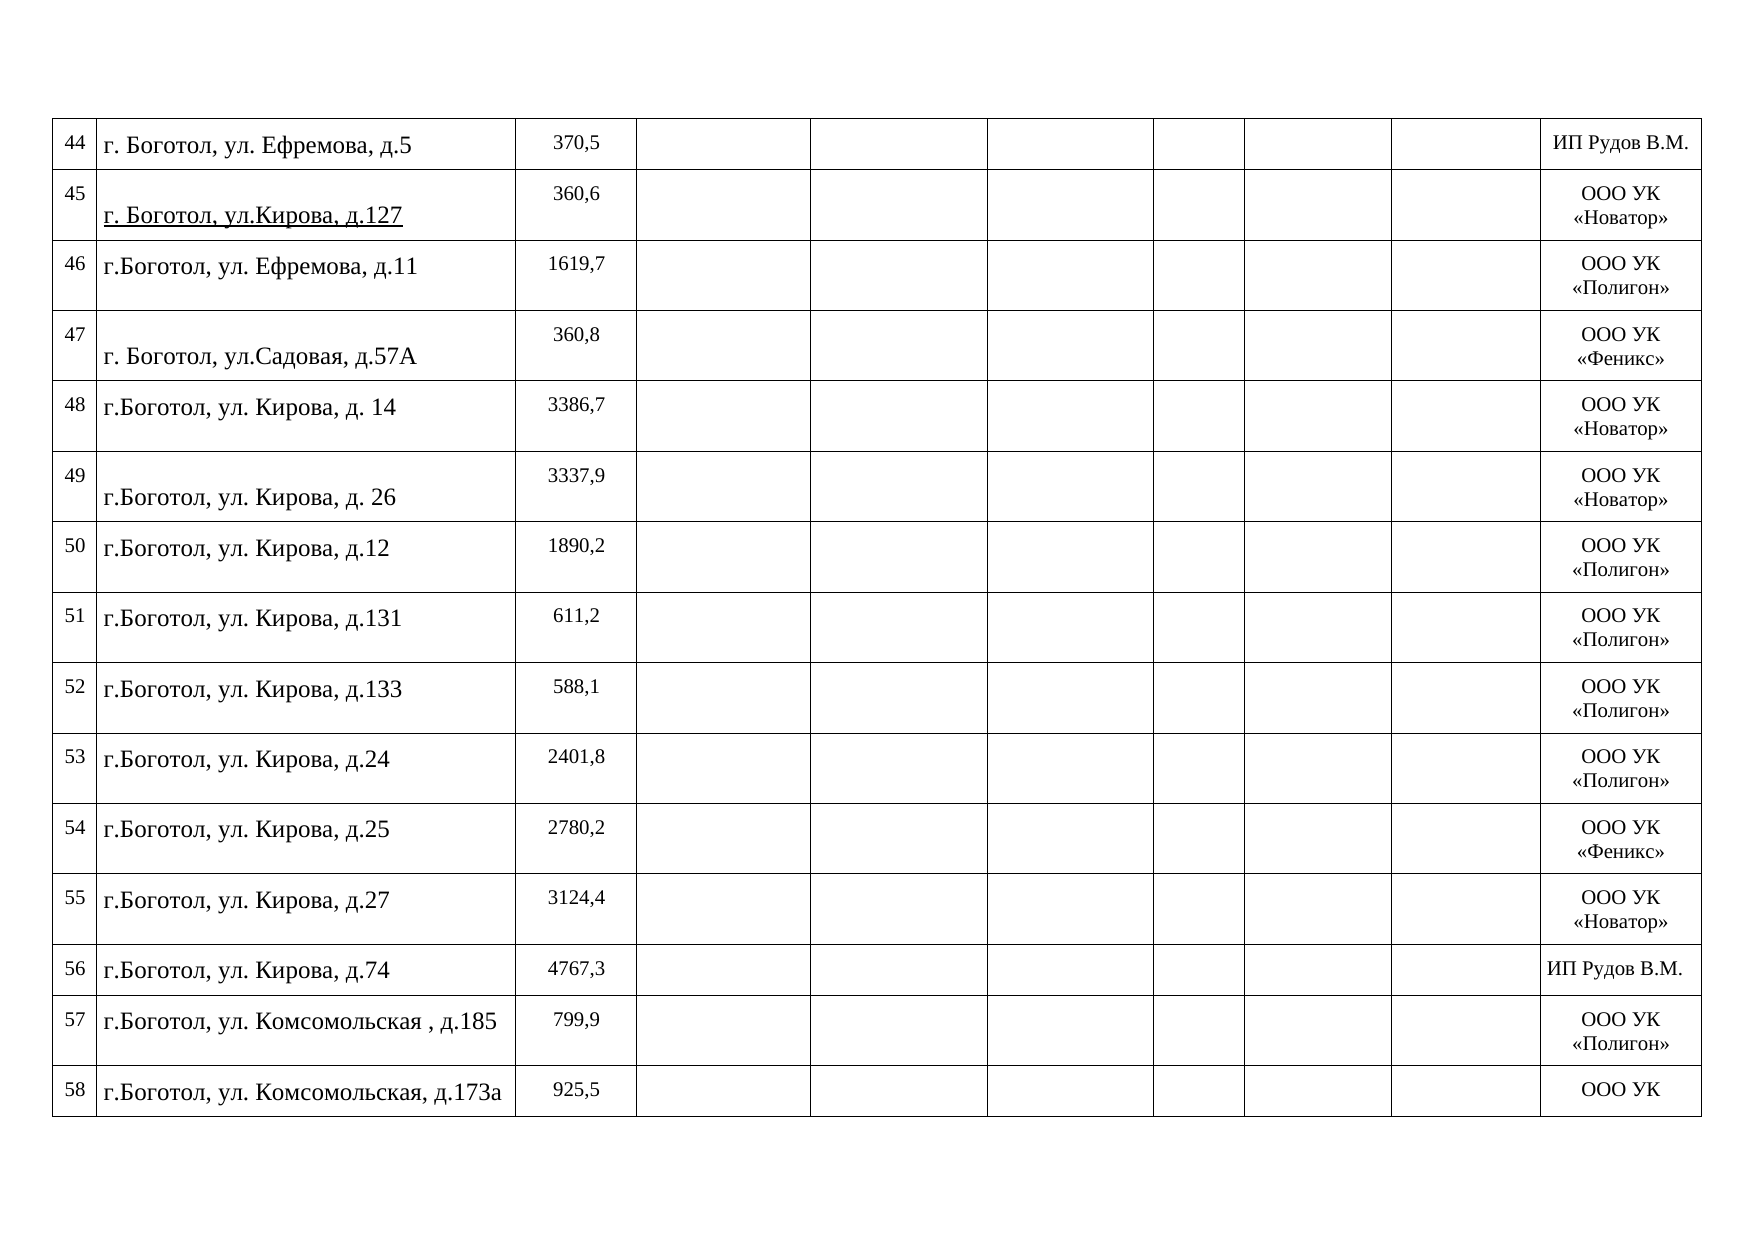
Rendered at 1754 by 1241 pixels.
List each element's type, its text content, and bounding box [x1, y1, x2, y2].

table_cell ООО УК «Полигон» [1541, 593, 1701, 662]
table_cell [1392, 1066, 1540, 1116]
table_cell [637, 734, 810, 803]
table_cell 2401,8 [516, 734, 636, 803]
table_cell [1245, 381, 1391, 451]
table_cell 4767,3 [516, 945, 636, 995]
table_cell [811, 170, 987, 239]
table_cell [1392, 241, 1540, 310]
table_cell [1245, 311, 1391, 380]
table_cell г.Боготол, ул. Кирова, д.12 [97, 522, 515, 592]
table_cell 53 [53, 734, 96, 803]
table_cell [811, 804, 987, 873]
table_cell [988, 804, 1153, 873]
table_cell [1245, 119, 1391, 169]
table_cell 52 [53, 663, 96, 732]
table_cell г.Боготол, ул. Кирова, д.25 [97, 804, 515, 873]
table_cell 3124,4 [516, 874, 636, 944]
table_cell ООО УК «Новатор» [1541, 381, 1701, 451]
table_cell [1154, 1066, 1244, 1116]
table_cell 3386,7 [516, 381, 636, 451]
table_cell [811, 945, 987, 995]
table_cell [811, 452, 987, 521]
table_cell 1890,2 [516, 522, 636, 592]
table_cell [1154, 311, 1244, 380]
table_cell 48 [53, 381, 96, 451]
table_cell 44 [53, 119, 96, 169]
table_cell [1245, 1066, 1391, 1116]
table_cell г.Боготол, ул. Кирова, д.133 [97, 663, 515, 732]
table_cell 54 [53, 804, 96, 873]
table_cell [811, 874, 987, 944]
table_cell [988, 452, 1153, 521]
table_cell ООО УК «Феникс» [1541, 804, 1701, 873]
table_cell ООО УК «Новатор» [1541, 874, 1701, 944]
table_cell 611,2 [516, 593, 636, 662]
table_cell [1392, 311, 1540, 380]
table_cell 55 [53, 874, 96, 944]
table_cell ООО УК «Феникс» [1541, 311, 1701, 380]
table_cell [637, 119, 810, 169]
table_cell [811, 996, 987, 1065]
table_cell 1619,7 [516, 241, 636, 310]
table_cell [1154, 522, 1244, 592]
table_cell [988, 663, 1153, 732]
table_cell ООО УК «Полигон» [1541, 241, 1701, 310]
table_cell [1392, 945, 1540, 995]
table_cell [1392, 452, 1540, 521]
table_cell ООО УК «Полигон» [1541, 1066, 1701, 1116]
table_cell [97, 1066, 515, 1116]
table_cell [988, 381, 1153, 451]
table_cell [1154, 804, 1244, 873]
table_cell [637, 663, 810, 732]
table_cell [637, 241, 810, 310]
table_cell [1392, 381, 1540, 451]
table_cell [1154, 170, 1244, 239]
table_cell 925,5 [516, 1066, 636, 1116]
table_cell г. Боготол, ул.Садовая, д.57А [97, 311, 515, 380]
table_cell 360,6 [516, 170, 636, 239]
table_cell [1245, 945, 1391, 995]
table_cell [637, 804, 810, 873]
table_cell [637, 381, 810, 451]
table_cell [988, 996, 1153, 1065]
table_cell 49 [53, 452, 96, 521]
table_cell 588,1 [516, 663, 636, 732]
table_cell [637, 170, 810, 239]
table_cell 58 [53, 1066, 96, 1116]
table_cell ООО УК «Полигон» [1541, 522, 1701, 592]
table_cell [1245, 241, 1391, 310]
table_cell г. Боготол, ул. Ефремова, д.5 [97, 119, 515, 169]
table_cell [1245, 874, 1391, 944]
table_cell [637, 452, 810, 521]
table_cell 47 [53, 311, 96, 380]
table_cell ООО УК «Новатор» [1541, 452, 1701, 521]
table_cell 360,8 [516, 311, 636, 380]
table_cell [1245, 452, 1391, 521]
table_cell [811, 311, 987, 380]
table_cell [637, 874, 810, 944]
table_cell 2780,2 [516, 804, 636, 873]
table_cell 50 [53, 522, 96, 592]
table_cell 57 [53, 996, 96, 1065]
table_cell [988, 522, 1153, 592]
table_cell ООО УК «Полигон» [1541, 734, 1701, 803]
table_cell [1154, 119, 1244, 169]
table_cell [1154, 996, 1244, 1065]
table_cell 46 [53, 241, 96, 310]
table_cell [637, 945, 810, 995]
table_cell [1154, 734, 1244, 803]
table_cell [637, 522, 810, 592]
table_cell 51 [53, 593, 96, 662]
table_cell г.Боготол, ул. Кирова, д. 26 [97, 452, 515, 521]
table_cell [988, 945, 1153, 995]
table_cell [637, 311, 810, 380]
table_cell 370,5 [516, 119, 636, 169]
table_cell [811, 593, 987, 662]
table_cell [988, 170, 1153, 239]
table_cell ИП Рудов В.М. [1541, 945, 1701, 995]
table_cell [1245, 734, 1391, 803]
table_cell г.Боготол, ул. Кирова, д.27 [97, 874, 515, 944]
table_cell [988, 119, 1153, 169]
table_cell г.Боготол, ул. Комсомольская , д.185 [97, 996, 515, 1065]
table_cell г.Боготол, ул. Кирова, д.131 [97, 593, 515, 662]
table_cell [1245, 996, 1391, 1065]
table_cell [811, 522, 987, 592]
table_cell [988, 311, 1153, 380]
table_cell ООО УК «Полигон» [1541, 996, 1701, 1065]
table_cell [988, 1066, 1153, 1116]
table_cell [1154, 663, 1244, 732]
table_cell [1245, 170, 1391, 239]
table_cell [1154, 593, 1244, 662]
table_cell [811, 241, 987, 310]
table_cell [1154, 241, 1244, 310]
table_cell [811, 734, 987, 803]
table_cell [637, 593, 810, 662]
table_cell [1392, 522, 1540, 592]
table_cell [811, 1066, 987, 1116]
table_cell [988, 593, 1153, 662]
table_cell [1154, 874, 1244, 944]
table_cell ИП Рудов В.М. [1541, 119, 1701, 169]
table_cell 56 [53, 945, 96, 995]
table_cell [1392, 119, 1540, 169]
table_cell [1245, 522, 1391, 592]
table_cell г.Боготол, ул. Ефремова, д.11 [97, 241, 515, 310]
table_cell г.Боготол, ул. Кирова, д.24 [97, 734, 515, 803]
table_cell [1154, 945, 1244, 995]
table_cell [1245, 663, 1391, 732]
table_cell [1245, 804, 1391, 873]
table_cell [811, 119, 987, 169]
table_cell г.Боготол, ул. Кирова, д. 14 [97, 381, 515, 451]
table_cell [1392, 874, 1540, 944]
table_cell [811, 381, 987, 451]
table_cell 3337,9 [516, 452, 636, 521]
table_cell [1245, 593, 1391, 662]
table_cell 799,9 [516, 996, 636, 1065]
table_cell [988, 874, 1153, 944]
table_cell [637, 996, 810, 1065]
table_cell ООО УК «Новатор» [1541, 170, 1701, 239]
table_cell [1392, 663, 1540, 732]
table_cell [1392, 804, 1540, 873]
table_cell [1154, 381, 1244, 451]
table_cell 45 [53, 170, 96, 239]
table_cell [637, 1066, 810, 1116]
table_cell [1154, 452, 1244, 521]
table_cell [1392, 593, 1540, 662]
table_cell [988, 241, 1153, 310]
table_cell [811, 663, 987, 732]
table_cell [1392, 170, 1540, 239]
table_cell [1392, 734, 1540, 803]
table_cell г. Боготол, ул.Кирова, д.127 [97, 170, 515, 239]
table_cell [988, 734, 1153, 803]
table_cell [1392, 996, 1540, 1065]
table_cell г.Боготол, ул. Кирова, д.74 [97, 945, 515, 995]
table_cell ООО УК «Полигон» [1541, 663, 1701, 732]
